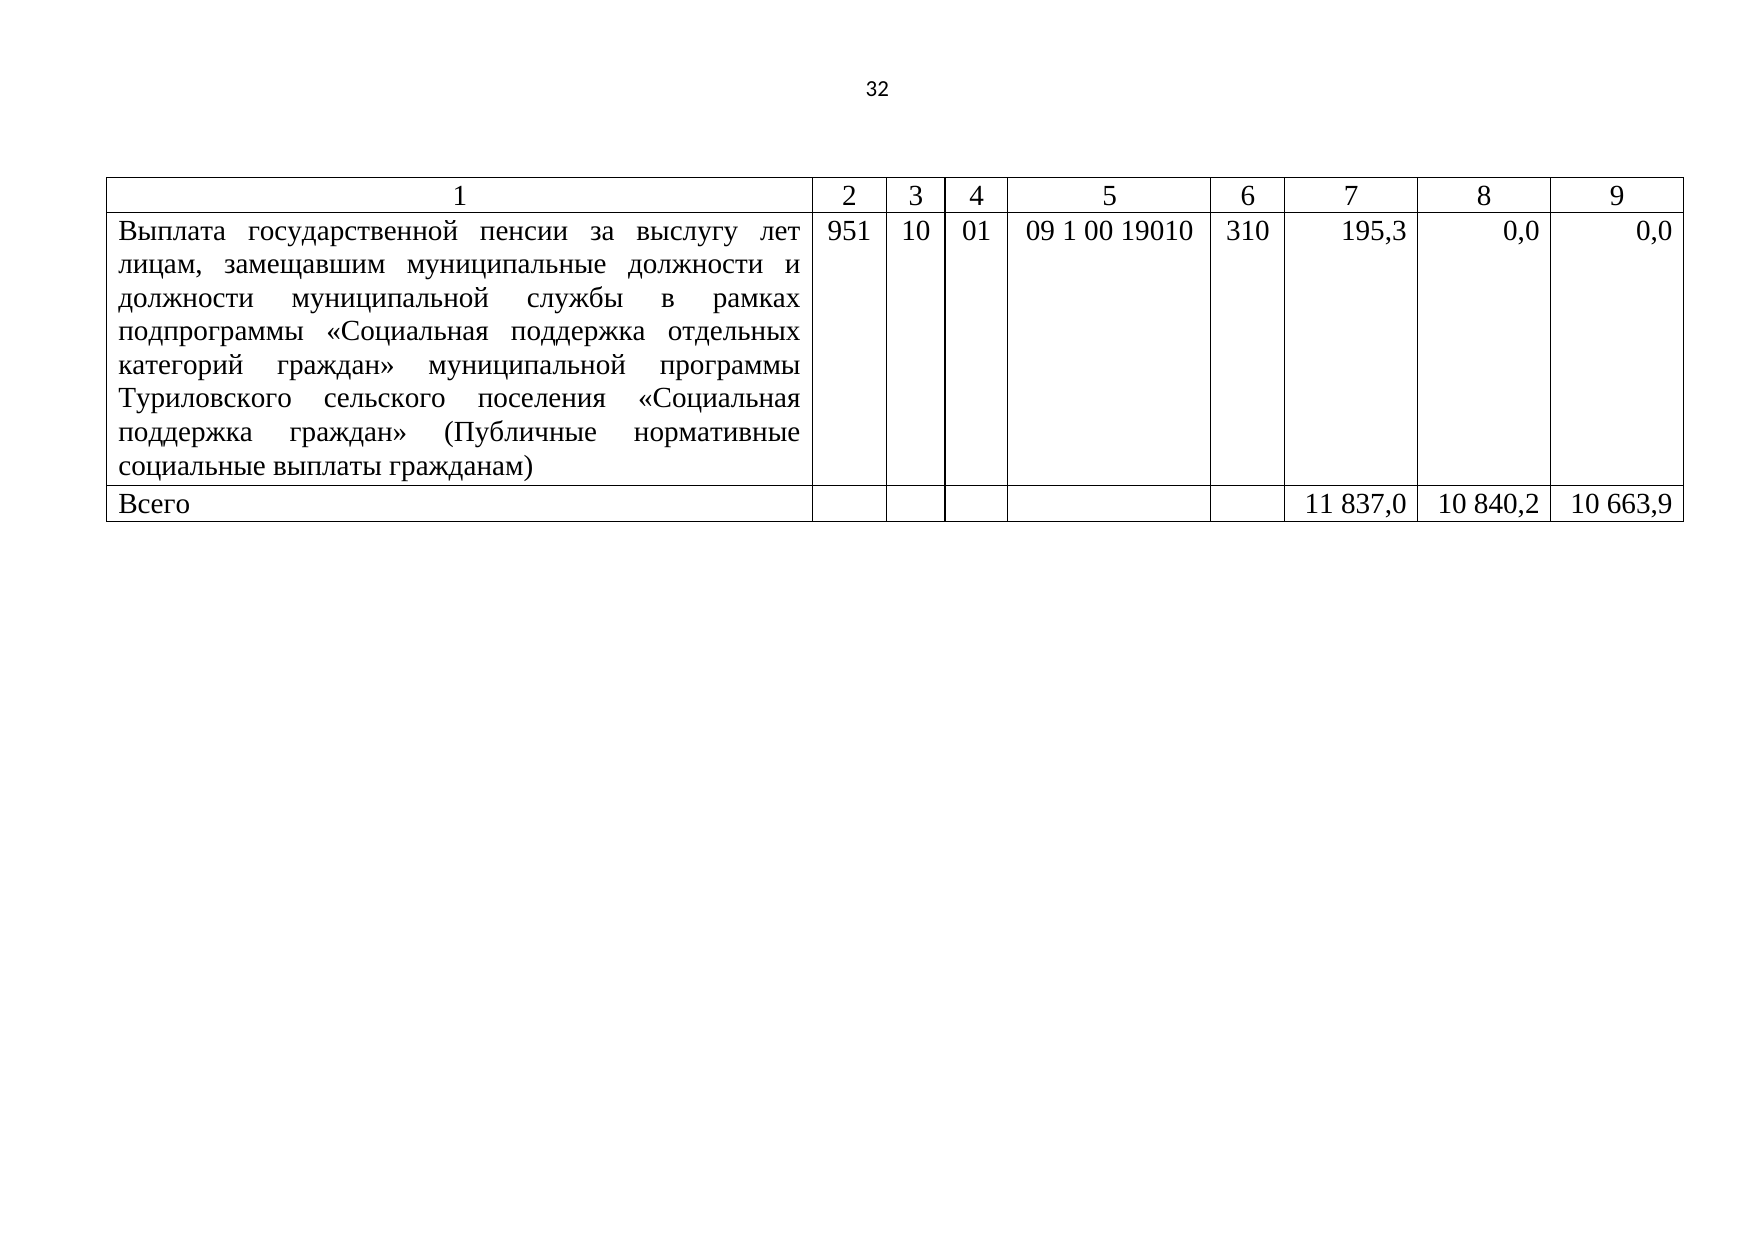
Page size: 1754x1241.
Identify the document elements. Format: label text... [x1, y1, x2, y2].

table_header 2 [813, 178, 886, 212]
table_cell 09 1 00 19010 [1008, 213, 1210, 485]
table_cell 01 [946, 213, 1007, 485]
table_cell 0,0 [1551, 213, 1683, 485]
table_header 4 [946, 178, 1007, 212]
table_header 1 [107, 178, 812, 212]
table_cell Всего [107, 486, 812, 521]
table_header 8 [1418, 178, 1550, 212]
table_cell 195,3 [1285, 213, 1417, 485]
table_cell 11 837,0 [1285, 486, 1417, 521]
table_cell [813, 486, 886, 521]
table_cell 10 [887, 213, 944, 485]
table_header 9 [1551, 178, 1683, 212]
table_cell [1008, 486, 1210, 521]
table_cell 10 840,2 [1418, 486, 1550, 521]
table_cell 951 [813, 213, 886, 485]
table_header 3 [887, 178, 944, 212]
table_header 7 [1285, 178, 1417, 212]
table_cell [1211, 486, 1284, 521]
table_cell 310 [1211, 213, 1284, 485]
table_cell [887, 486, 944, 521]
table_cell Выплата государственной пенсии за выслугу лет лицам, замещавшим муниципальные должности и должности муниципальной службы в рамках подпрограммы «Социальная поддержка отдельных категорий граждан» муниципальной программы Туриловского сельского поселения «Социальная поддержка граждан» (Публичные нормативные социальные выплаты гражданам) [107, 213, 812, 485]
table_header 5 [1008, 178, 1210, 212]
table_cell 10 663,9 [1551, 486, 1683, 521]
table_header 6 [1211, 178, 1284, 212]
table_cell 0,0 [1418, 213, 1550, 485]
table_cell [946, 486, 1007, 521]
